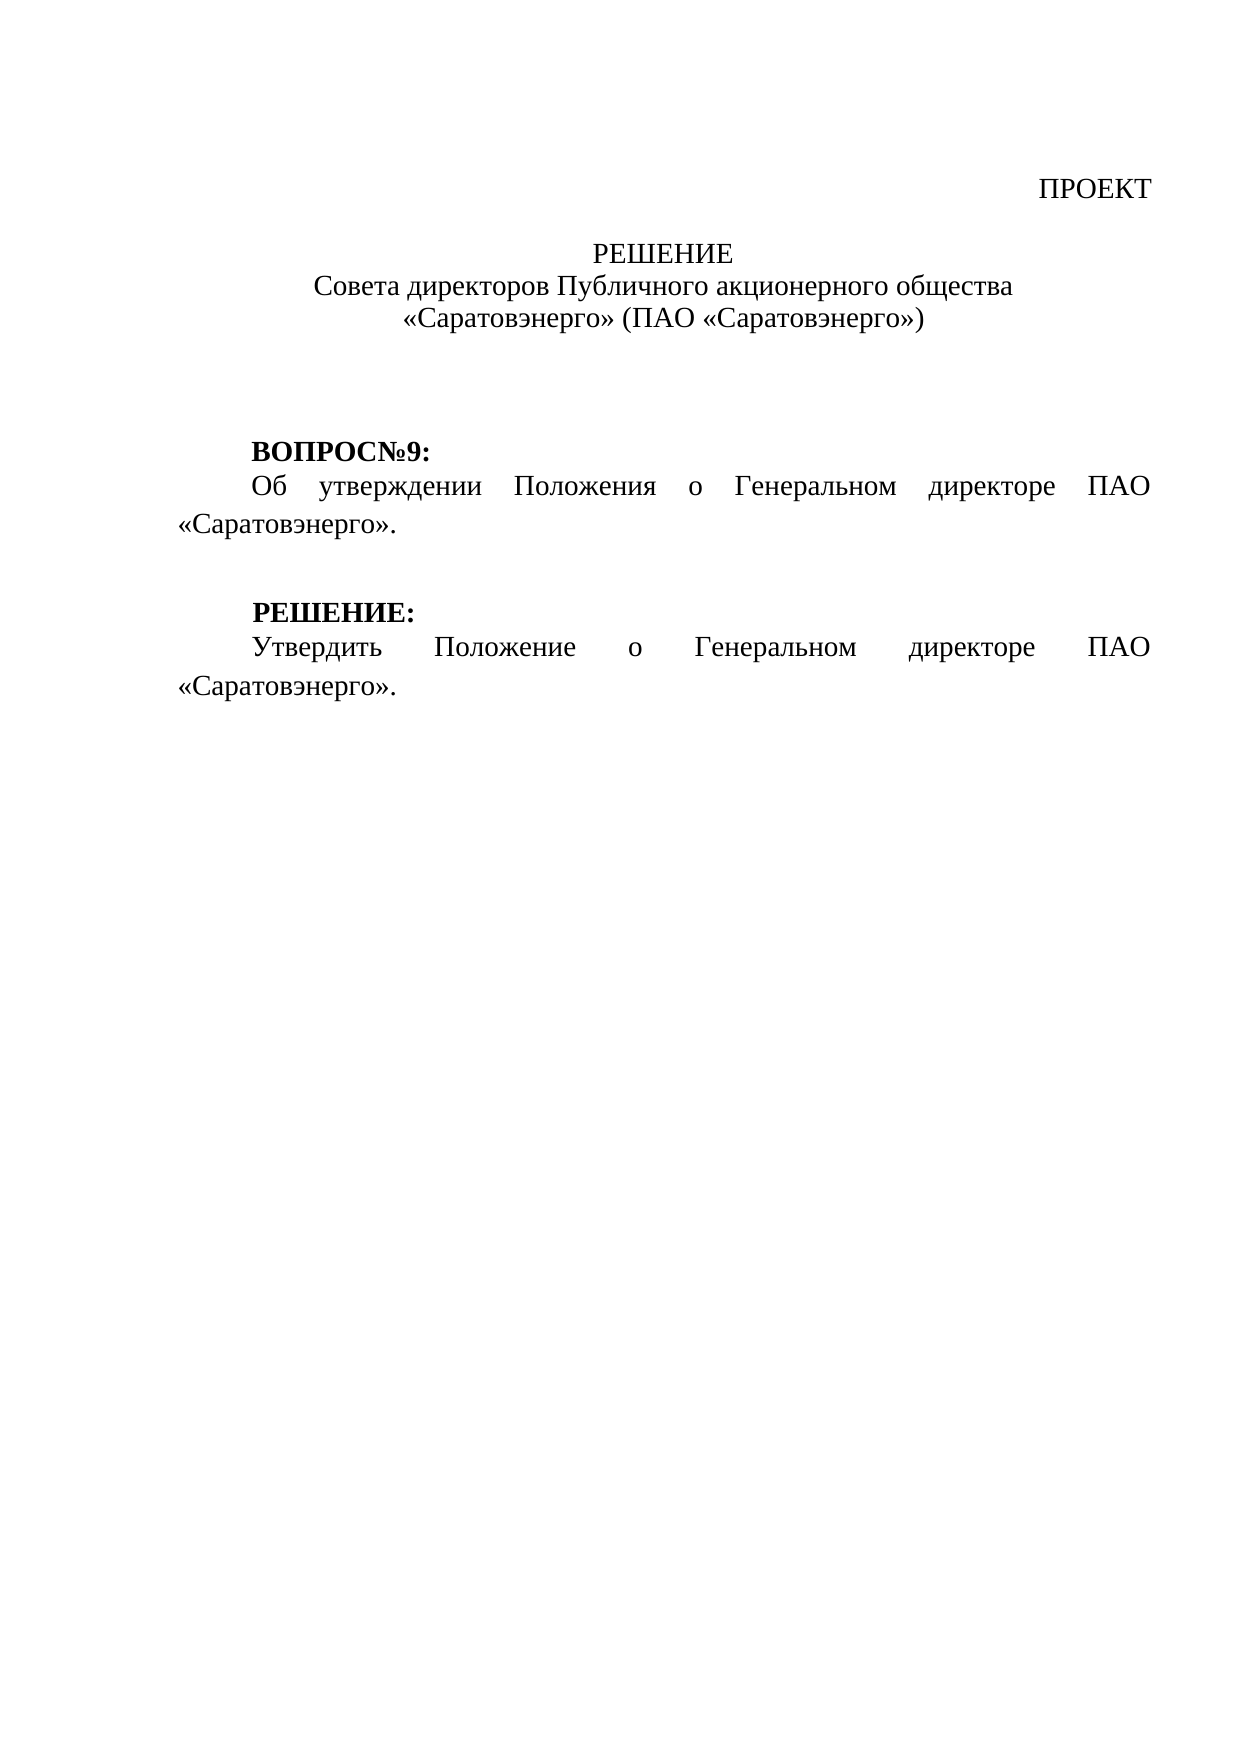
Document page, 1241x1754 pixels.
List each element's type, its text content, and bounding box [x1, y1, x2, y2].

text РЕШЕНИЕ: [177, 597, 1150, 629]
text РЕШЕНИЕ [351, 238, 1002, 270]
text Об утверждении Положения о Генеральном директоре ПАО «Саратовэнерго». [177, 468, 1152, 540]
text «Саратовэнерго» (ПАО «Саратовэнерго») [177, 302, 1149, 333]
text Совета директоров Публичного акционерного общества [177, 270, 1149, 302]
text ВОПРОС№9: [177, 434, 1152, 468]
text ПРОЕКТ [177, 171, 1152, 205]
text Утвердить Положение о Генеральном директоре ПАО «Саратовэнерго». [177, 629, 1152, 701]
